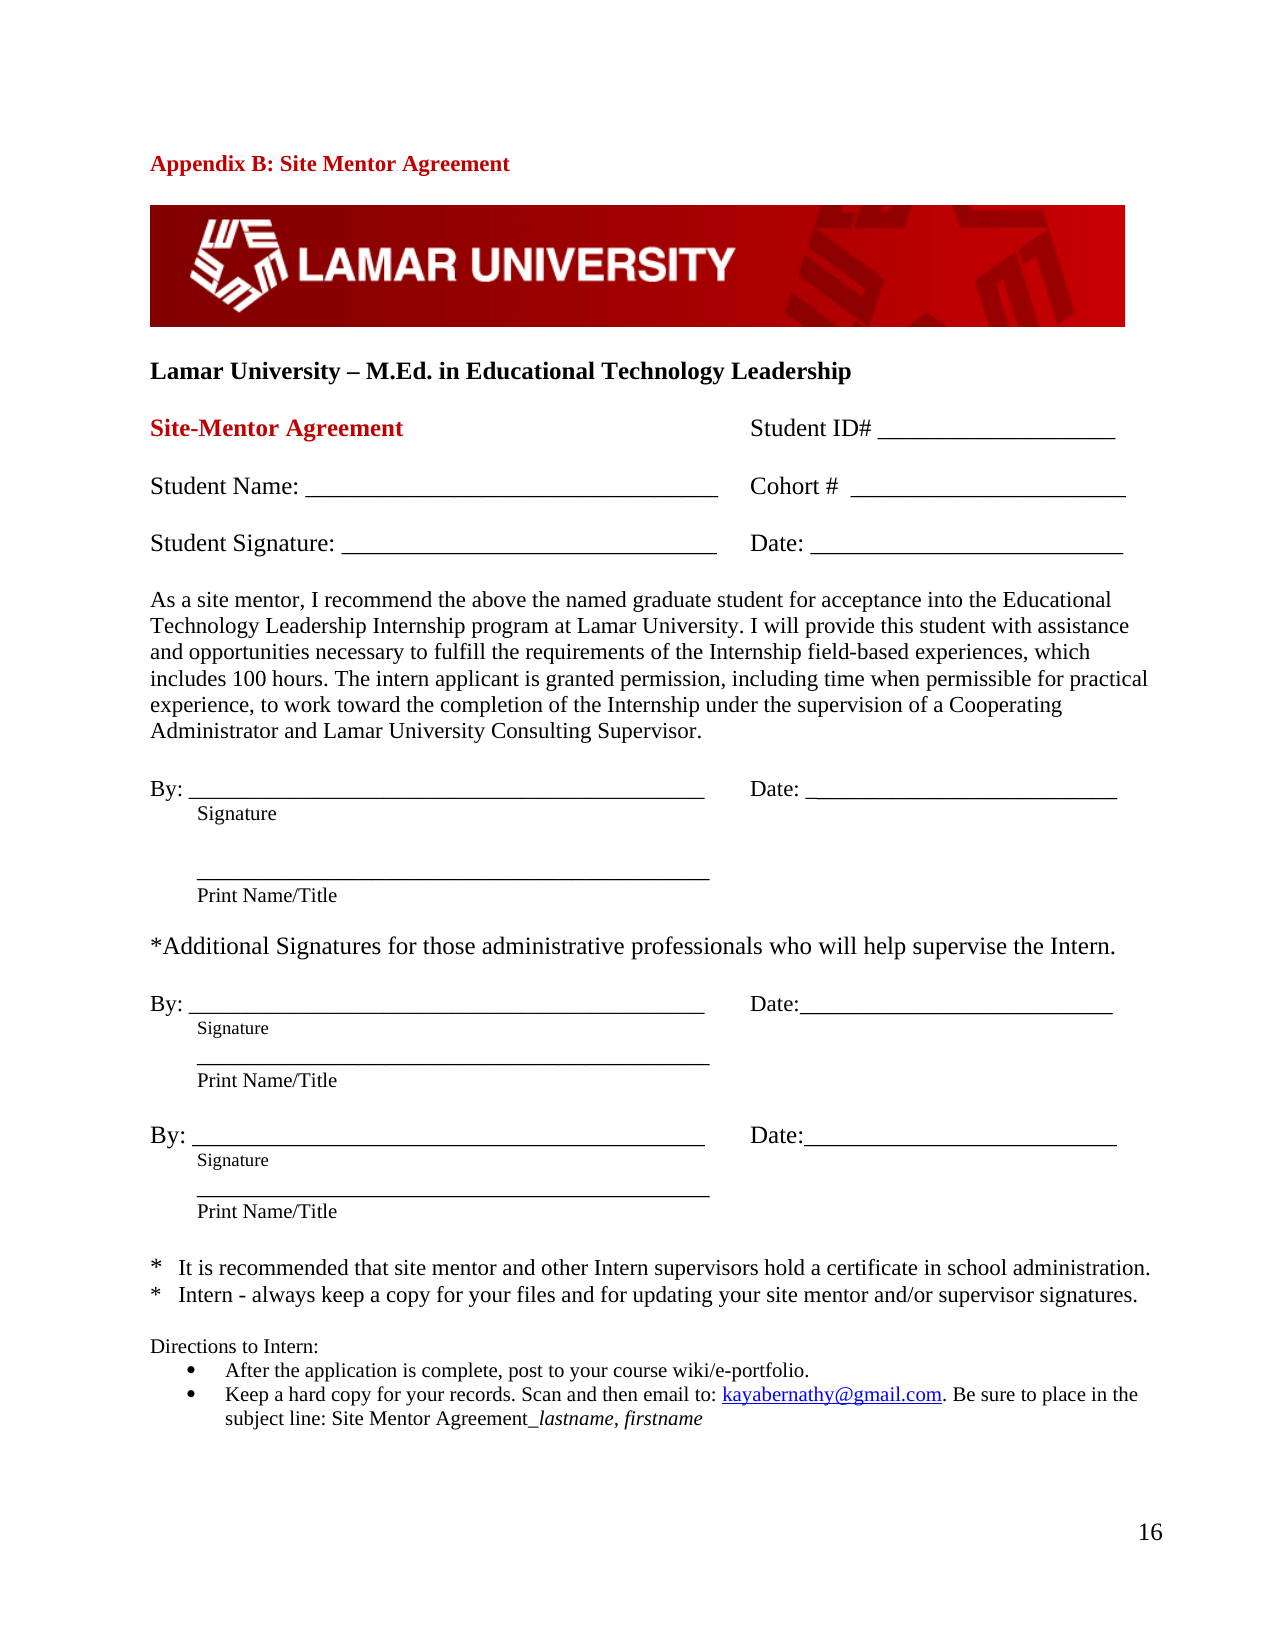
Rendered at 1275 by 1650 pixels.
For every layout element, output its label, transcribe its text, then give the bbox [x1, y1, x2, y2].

text By: _____________________________________________ Date: _________________________ [150, 773, 1162, 801]
text Print Name/Title [150, 883, 1162, 907]
text Signature [150, 1017, 1162, 1039]
text Site Mentor Signature Appendix B: Site Mentor Agreement [150, 150, 1162, 176]
text _________________________________________ [150, 854, 1162, 883]
text By: _________________________________________ Date:_________________________ [150, 1120, 1162, 1149]
text By: _____________________________________________ Date:_________________________ [150, 988, 1162, 1017]
text * Intern - always keep a copy for your files and for updating your site mentor and/or supervisor signatures. [150, 1281, 1162, 1307]
text Student Signature: ______________________________ Date: _________________________ [150, 528, 1162, 557]
list After the application is complete, post to your course wiki/e-portfolio. [187, 1358, 1162, 1382]
text Print Name/Title [150, 1068, 1162, 1092]
text Signature [150, 801, 1162, 825]
text Print Name/Title [150, 1199, 1162, 1223]
text Student Name: _________________________________ Cohort # ______________________ [150, 471, 1162, 499]
text * It is recommended that site mentor and other Intern supervisors hold a certificate in school administration. [150, 1252, 1162, 1281]
text Signature [150, 1149, 1162, 1171]
text _________________________________________ [150, 1039, 1162, 1068]
text Site-Mentor Agreement Student ID# ___________________ [150, 413, 1162, 442]
text _________________________________________ [150, 1171, 1162, 1199]
picture [150, 205, 1125, 327]
text Directions to Intern: [150, 1334, 1162, 1358]
text As a site mentor, I recommend the above the named graduate student for acceptance into the Educational Technology Leadership Internship program at Lamar University. I will provide this student with assistance and opportunities necessary to fulfill the requirements of the Internship field-based experiences, which includes 100 hours. The intern applicant is granted permission, including time when permissible for practical experience, to work toward the completion of the Internship under the supervision of a Cooperating Administrator and Lamar University Consulting Supervisor. [150, 586, 1162, 744]
list Keep a hard copy for your records. Scan and then email to: kayabernathy@gmail.com. Be sure to place in the subject line: Site Mentor Agreement_lastname, firstname [187, 1382, 1162, 1430]
text Lamar University – M.Ed. in Educational Technology Leadership [150, 356, 1162, 384]
text *Additional Signatures for those administrative professionals who will help supervise the Intern. [150, 931, 1162, 960]
